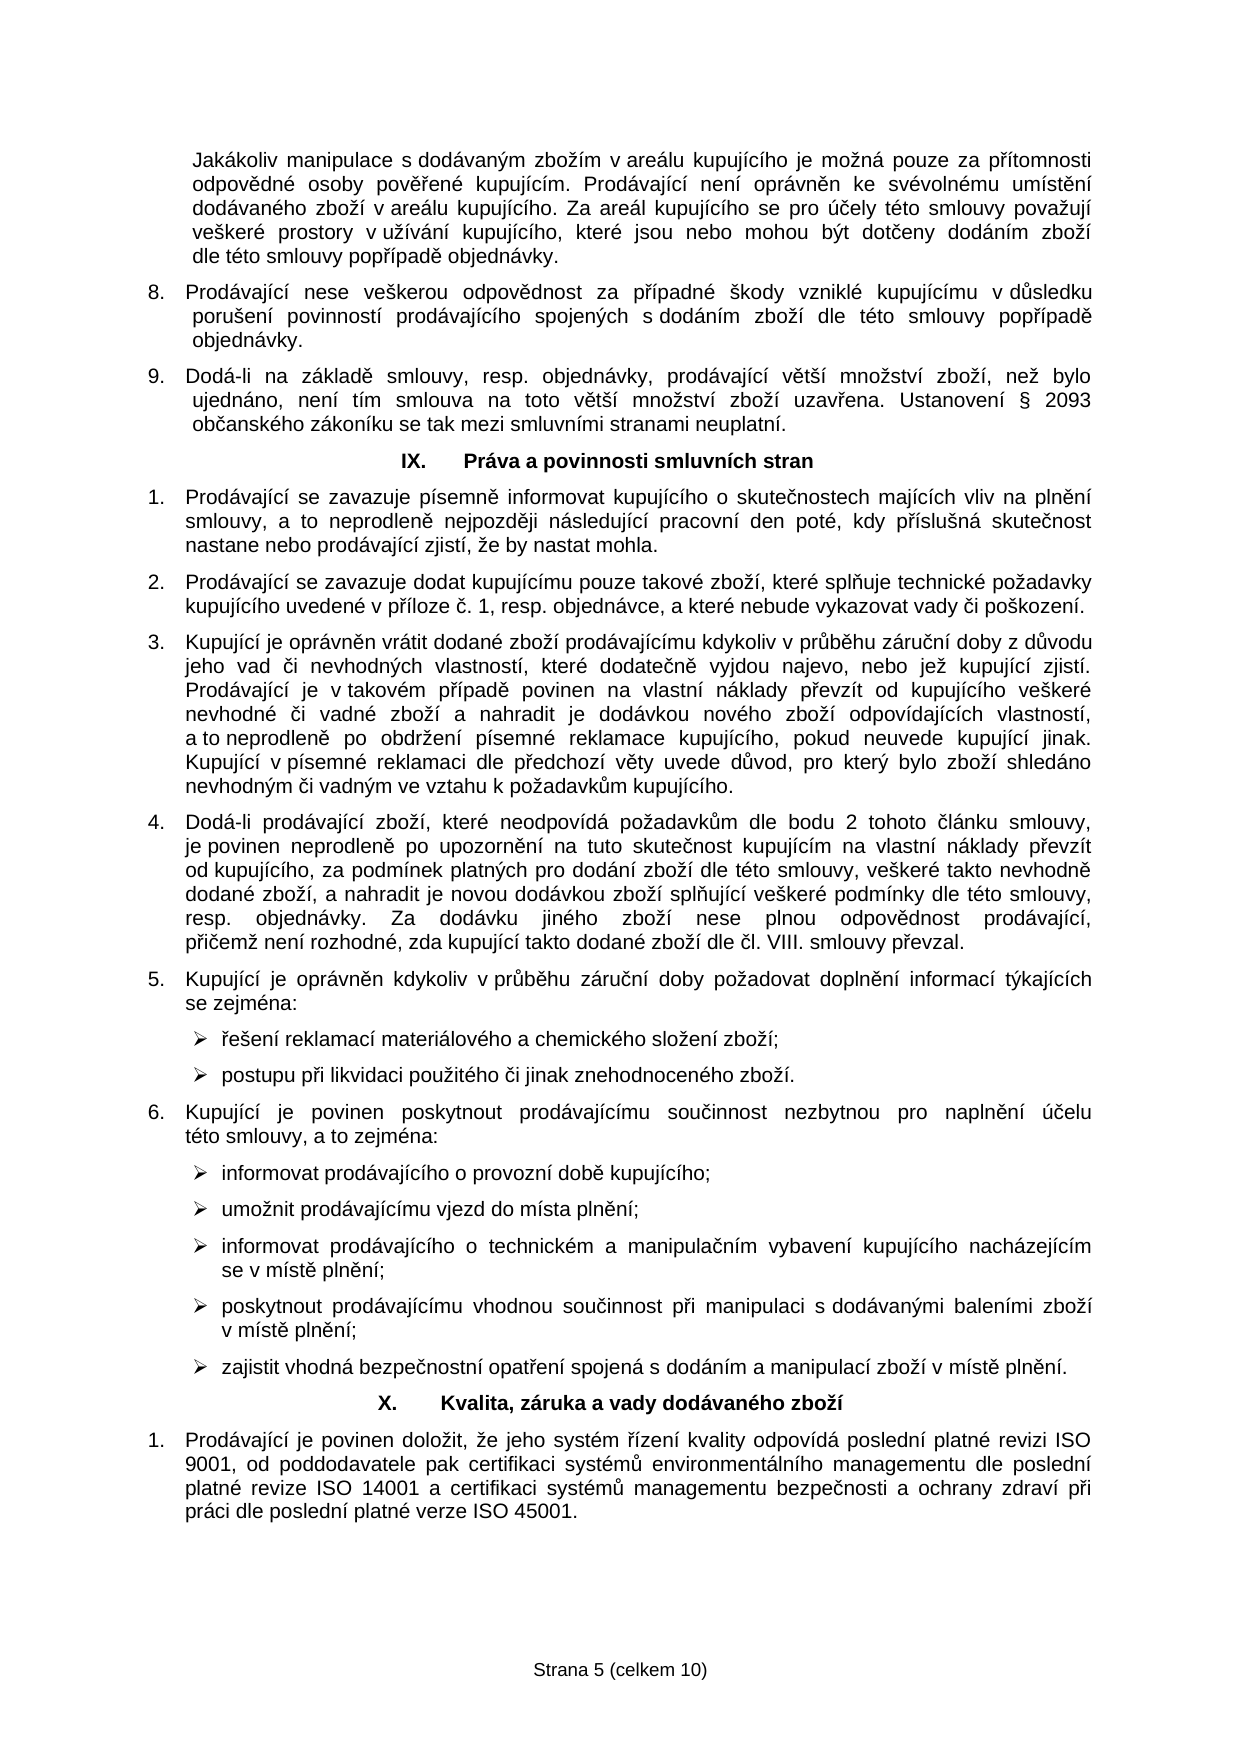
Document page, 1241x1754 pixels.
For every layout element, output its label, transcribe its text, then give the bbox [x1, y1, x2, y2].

list Dodá-li prodávající zboží, které neodpovídá požadavkům dle bodu 2 tohoto článku smlouvy, je povinen neprodleně po upozornění na tuto skutečnost kupujícím na vlastní náklady převzít od kupujícího, za podmínek platných pro dodání zboží dle této smlouvy, veškeré takto nevhodně dodané zboží, a nahradit je novou dodávkou zboží splňující veškeré podmínky dle této smlouvy, resp. objednávky. Za dodávku jiného zboží nese plnou odpovědnost prodávající, přičemž není rozhodné, zda kupující takto dodané zboží dle čl. VIII. smlouvy převzal. [148, 810, 1093, 954]
list informovat prodávajícího o provozní době kupujícího; [192, 1160, 1093, 1184]
list umožnit prodávajícímu vjezd do místa plnění; [192, 1197, 1093, 1221]
list informovat prodávajícího o technickém a manipulačním vybavení kupujícího nacházejícím se v místě plnění; [192, 1233, 1093, 1281]
list Kupující je oprávněn kdykoliv v průběhu záruční doby požadovat doplnění informací týkajících se zejména: [148, 966, 1093, 1014]
list Kupující je povinen poskytnout prodávajícímu součinnost nezbytnou pro naplnění účelu této smlouvy, a to zejména: [148, 1100, 1093, 1148]
list Kupující je oprávněn vrátit dodané zboží prodávajícímu kdykoliv v průběhu záruční doby z důvodu jeho vad či nevhodných vlastností, které dodatečně vyjdou najevo, nebo jež kupující zjistí. Prodávající je v takovém případě povinen na vlastní náklady převzít od kupujícího veškeré nevhodné či vadné zboží a nahradit je dodávkou nového zboží odpovídajících vlastností, a to neprodleně po obdržení písemné reklamace kupujícího, pokud neuvede kupující jinak. Kupující v písemné reklamaci dle předchozí věty uvede důvod, pro který bylo zboží shledáno nevhodným či vadným ve vztahu k požadavkům kupujícího. [148, 630, 1093, 798]
subtitle Kvalita, záruka a vady dodávaného zboží [148, 1391, 1093, 1415]
list řešení reklamací materiálového a chemického složení zboží; [192, 1027, 1093, 1051]
list Prodávající nese veškerou odpovědnost za případné škody vzniklé kupujícímu v důsledku porušení povinností prodávajícího spojených s dodáním zboží dle této smlouvy popřípadě objednávky. [148, 280, 1093, 352]
list zajistit vhodná bezpečnostní opatření spojená s dodáním a manipulací zboží v místě plnění. [192, 1354, 1093, 1378]
list Prodávající se zavazuje písemně informovat kupujícího o skutečnostech majících vliv na plnění smlouvy, a to neprodleně nejpozději následující pracovní den poté, kdy příslušná skutečnost nastane nebo prodávající zjistí, že by nastat mohla. [148, 485, 1093, 557]
subtitle Práva a povinnosti smluvních stran [148, 449, 1093, 473]
list poskytnout prodávajícímu vhodnou součinnost při manipulaci s dodávanými baleními zboží v místě plnění; [192, 1294, 1093, 1342]
list Prodávající je povinen doložit, že jeho systém řízení kvality odpovídá poslední platné revizi ISO 9001, od poddodavatele pak certifikaci systémů environmentálního managementu dle poslední platné revize ISO 14001 a certifikaci systémů managementu bezpečnosti a ochrany zdraví při práci dle poslední platné verze ISO 45001. [148, 1427, 1093, 1523]
list postupu při likvidaci použitého či jinak znehodnoceného zboží. [192, 1063, 1093, 1087]
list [148, 148, 1093, 267]
list Prodávající se zavazuje dodat kupujícímu pouze takové zboží, které splňuje technické požadavky kupujícího uvedené v příloze č. 1, resp. objednávce, a které nebude vykazovat vady či poškození. [148, 569, 1093, 617]
list Dodá-li na základě smlouvy, resp. objednávky, prodávající větší množství zboží, než bylo ujednáno, není tím smlouva na toto větší množství zboží uzavřena. Ustanovení § 2093 občanského zákoníku se tak mezi smluvními stranami neuplatní. [148, 364, 1093, 436]
